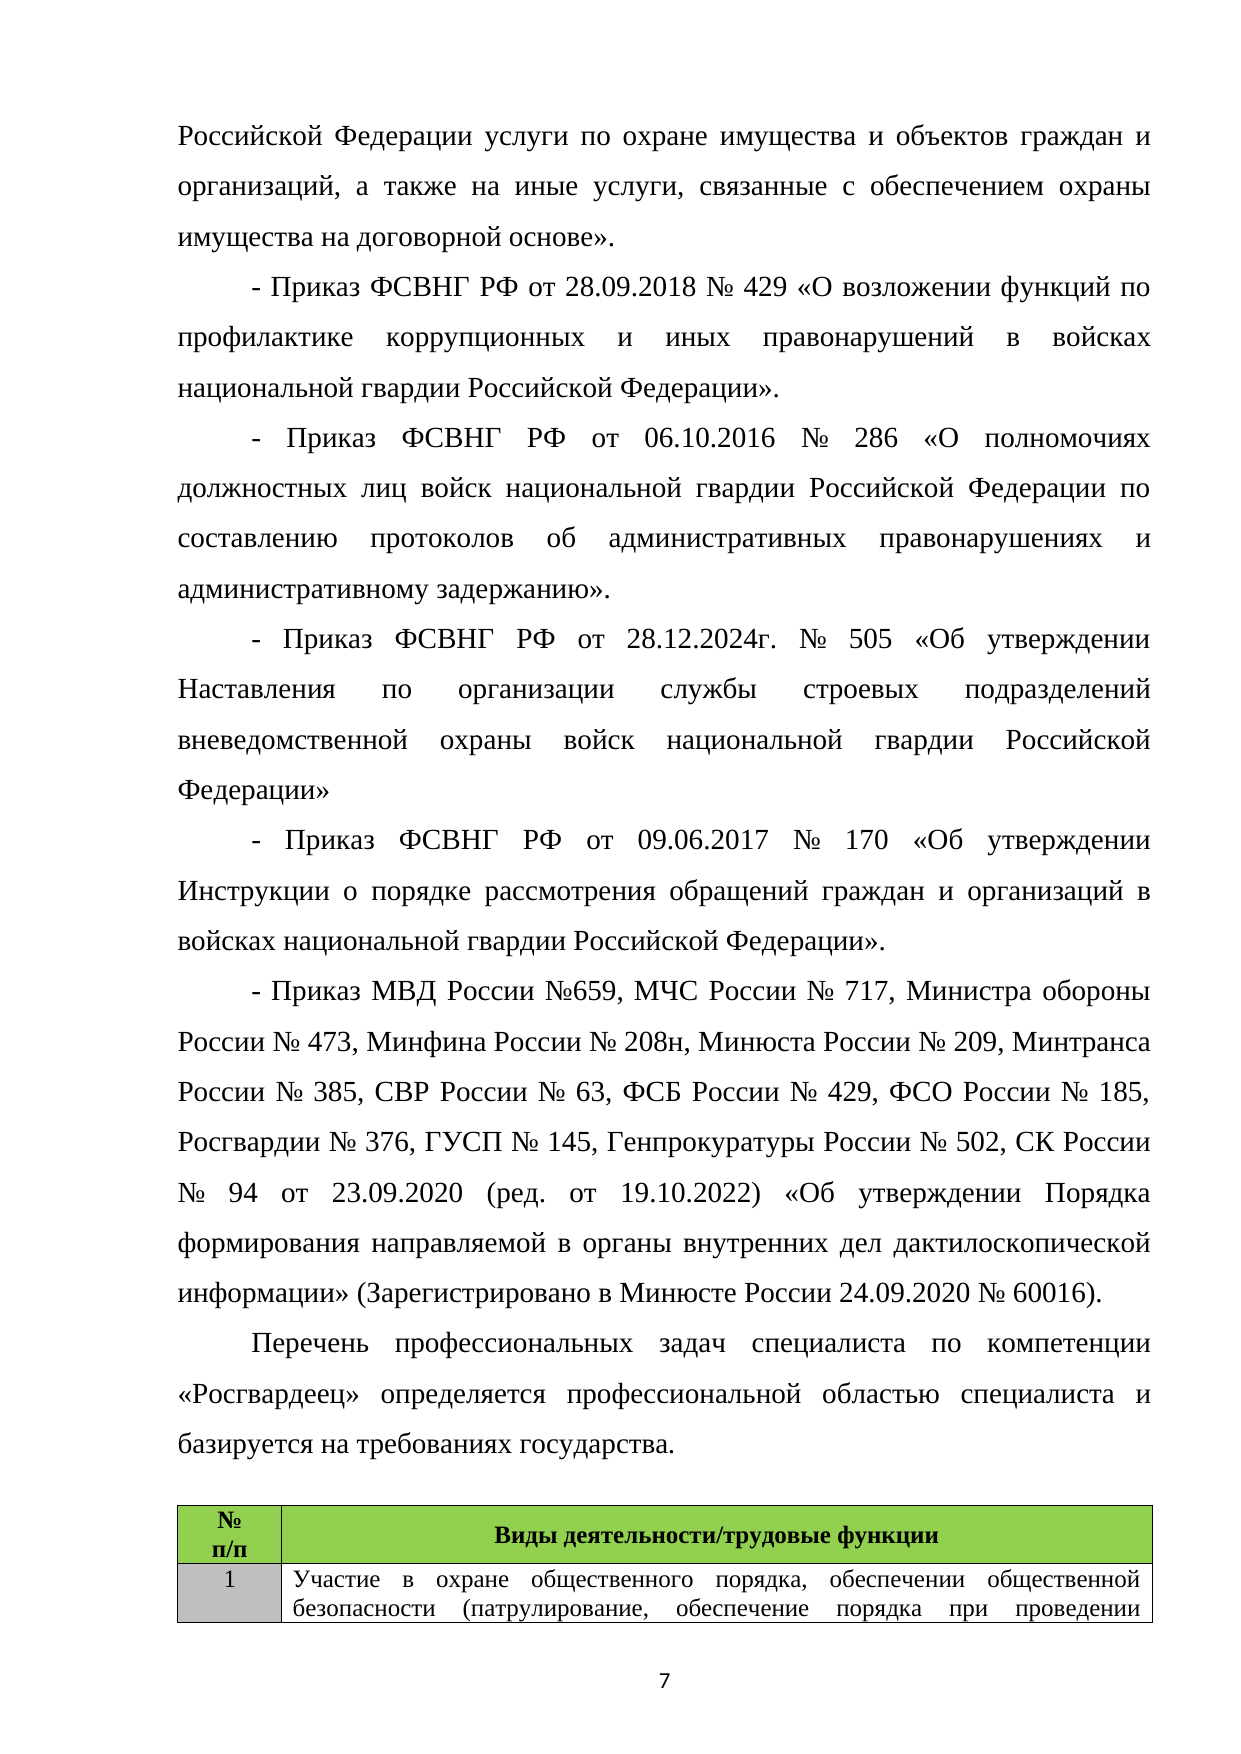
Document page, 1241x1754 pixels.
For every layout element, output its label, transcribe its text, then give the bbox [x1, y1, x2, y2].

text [177, 118, 1152, 252]
table_header Виды деятельности/трудовые функции [282, 1506, 1152, 1563]
text - Приказ ФСВНГ РФ от 06.10.2016 № 286 «О полномочиях должностных лиц войск национальной гвардии Российской Федерации по составлению протоколов об административных правонарушениях и административному задержанию». [177, 420, 1152, 604]
table_cell 1 [178, 1564, 281, 1622]
text - Приказ ФСВНГ РФ от 28.12.2024г. № 505 «Об утверждении Наставления по организации службы строевых подразделений вневедомственной охраны войск национальной гвардии Российской Федерации» [177, 621, 1152, 806]
text Перечень профессиональных задач специалиста по компетенции «Росгвардеец» определяется профессиональной областью специалиста и базируется на требованиях государства. [177, 1326, 1152, 1376]
table_header № п/п [178, 1506, 281, 1563]
text - Приказ ФСВНГ РФ от 09.06.2017 № 170 «Об утверждении Инструкции о порядке рассмотрения обращений граждан и организаций в войсках национальной гвардии Российской Федерации». [177, 822, 1152, 957]
text - Приказ ФСВНГ РФ от 28.09.2018 № 429 «О возложении функций по профилактике коррупционных и иных правонарушений в войсках национальной гвардии Российской Федерации». [177, 269, 1152, 403]
text Перечень профессиональных задач специалиста по компетенции «Росгвардеец» определяется профессиональной областью специалиста и базируется на требованиях государства. [177, 1409, 1152, 1460]
text - Приказ МВД России №659, МЧС России № 717, Министра обороны России № 473, Минфина России № 208н, Минюста России № 209, Минтранса России № 385, СВР России № 63, ФСБ России № 429, ФСО России № 185, Росгвардии № 376, ГУСП № 145, Генпрокуратуры России № 502, СК России № 94 от 23.09.2020 (ред. от 19.10.2022) «Об утверждении Порядка формирования направляемой в органы внутренних дел дактилоскопической информации» (Зарегистрировано в Минюсте России 24.09.2020 № 60016). [177, 973, 1152, 1309]
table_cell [282, 1564, 1152, 1622]
